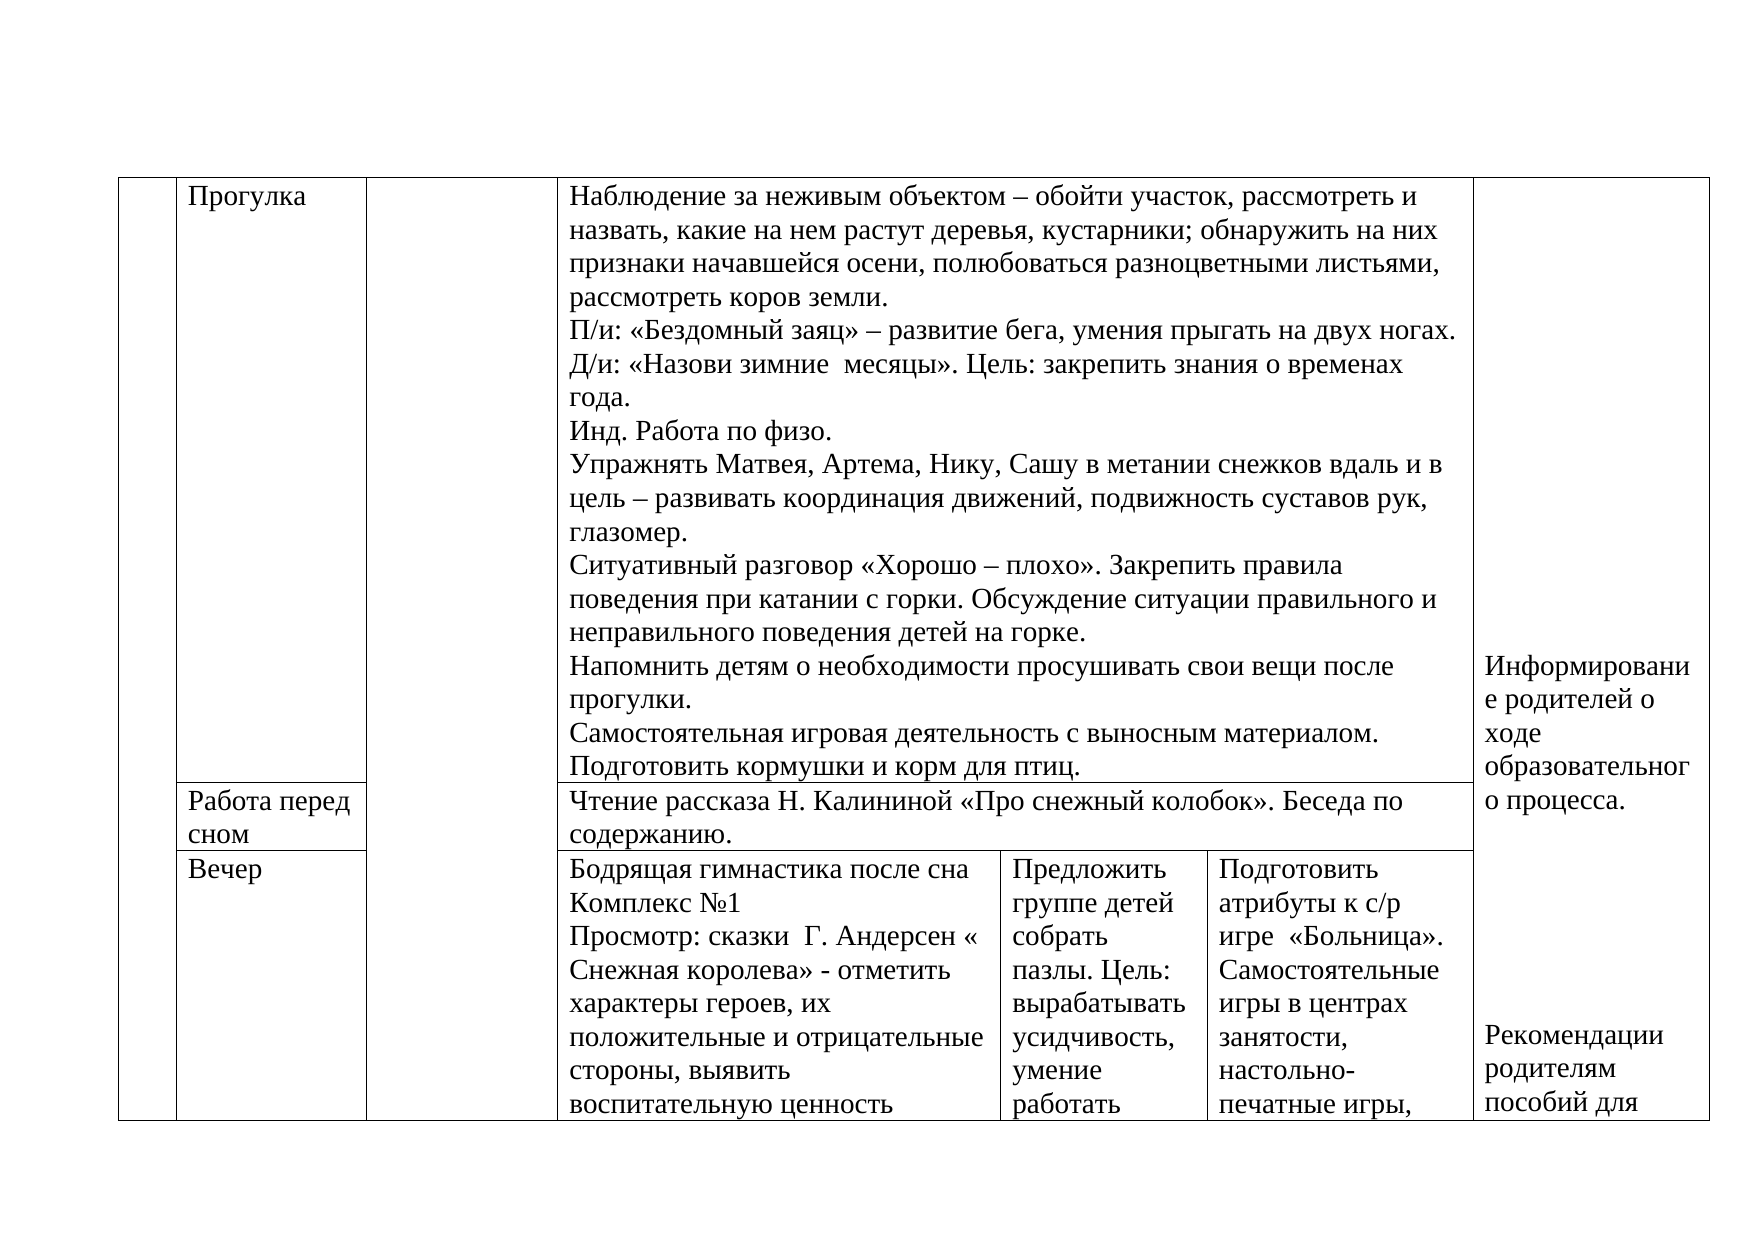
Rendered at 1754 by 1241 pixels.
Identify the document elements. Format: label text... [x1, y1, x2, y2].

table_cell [558, 851, 1000, 1119]
table_cell Чтение рассказа Н. Калининой «Про снежный колобок». Беседа по содержанию. [558, 783, 1473, 850]
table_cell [1001, 851, 1207, 1119]
table_cell Работа перед сном [177, 783, 366, 850]
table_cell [1208, 851, 1473, 1119]
table_cell Наблюдение за неживым объектом – обойти участок, рассмотреть и назвать, какие на нем растут деревья, кустарники; обнаружить на них признаки начавшейся осени, полюбоваться разноцветными листьями, рассмотреть коров земли. П/и: «Бездомный заяц» – развитие бега, умения прыгать на двух ногах. Д/и: «Назови зимние месяцы». Цель: закрепить знания о временах года. Инд. Работа по физо. Упражнять Матвея, Артема, Нику, Сашу в метании снежков вдаль и в цель – развивать координация движений, подвижность суставов рук, глазомер. Ситуативный разговор «Хорошо – плохо». Закрепить правила поведения при катании с горки. Обсуждение ситуации правильного и неправильного поведения детей на горке. Напомнить детям о необходимости просушивать свои вещи после прогулки. Самостоятельная игровая деятельность с выносным материалом. Подготовить кормушки и корм для птиц. [558, 178, 1473, 782]
table_cell Прогулка [177, 178, 366, 782]
table_cell Вечер [177, 851, 366, 1119]
